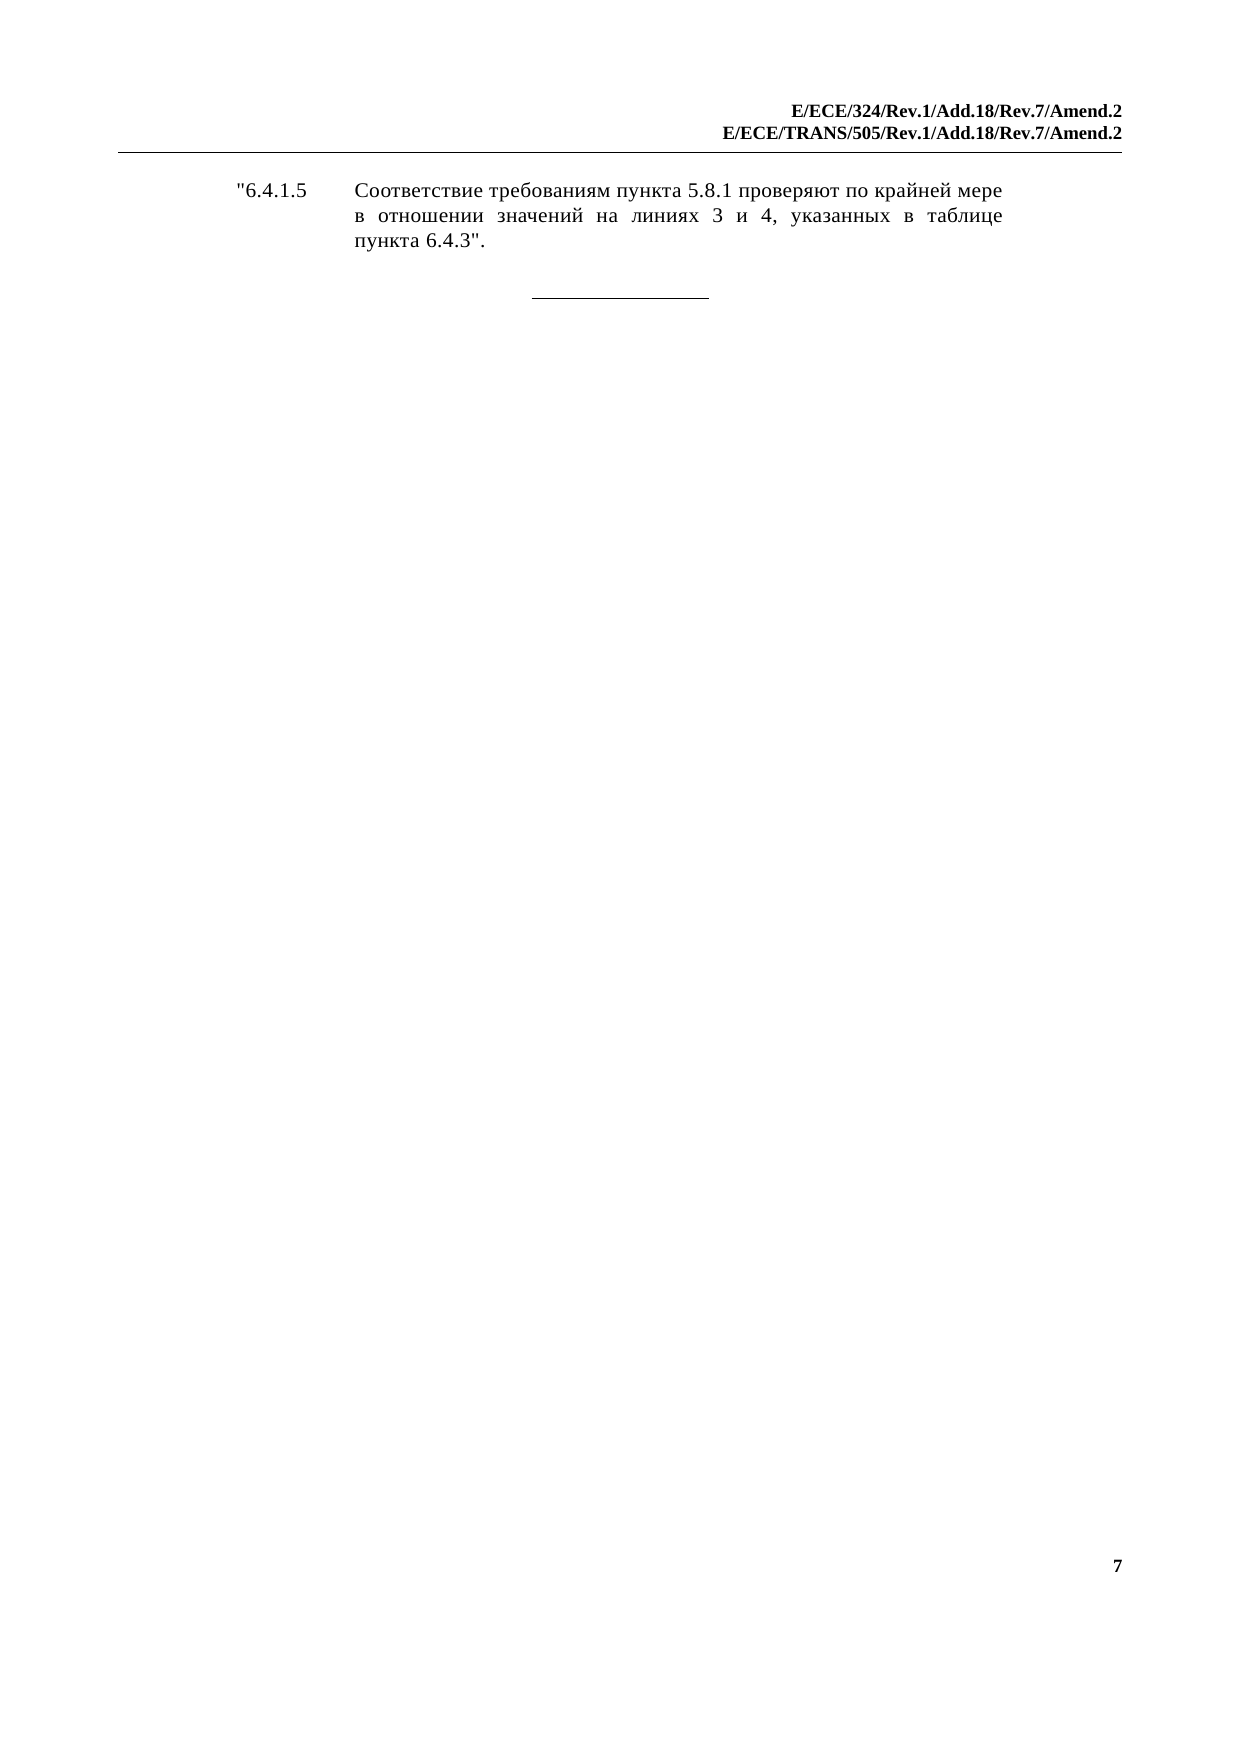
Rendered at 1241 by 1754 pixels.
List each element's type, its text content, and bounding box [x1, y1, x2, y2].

text "6.4.1.5 Соответствие требованиям пункта 5.8.1 проверяют по крайней мере в отношении значений на линиях 3 и 4, указанных в таблице пункта 6.4.3". [236, 177, 1004, 252]
